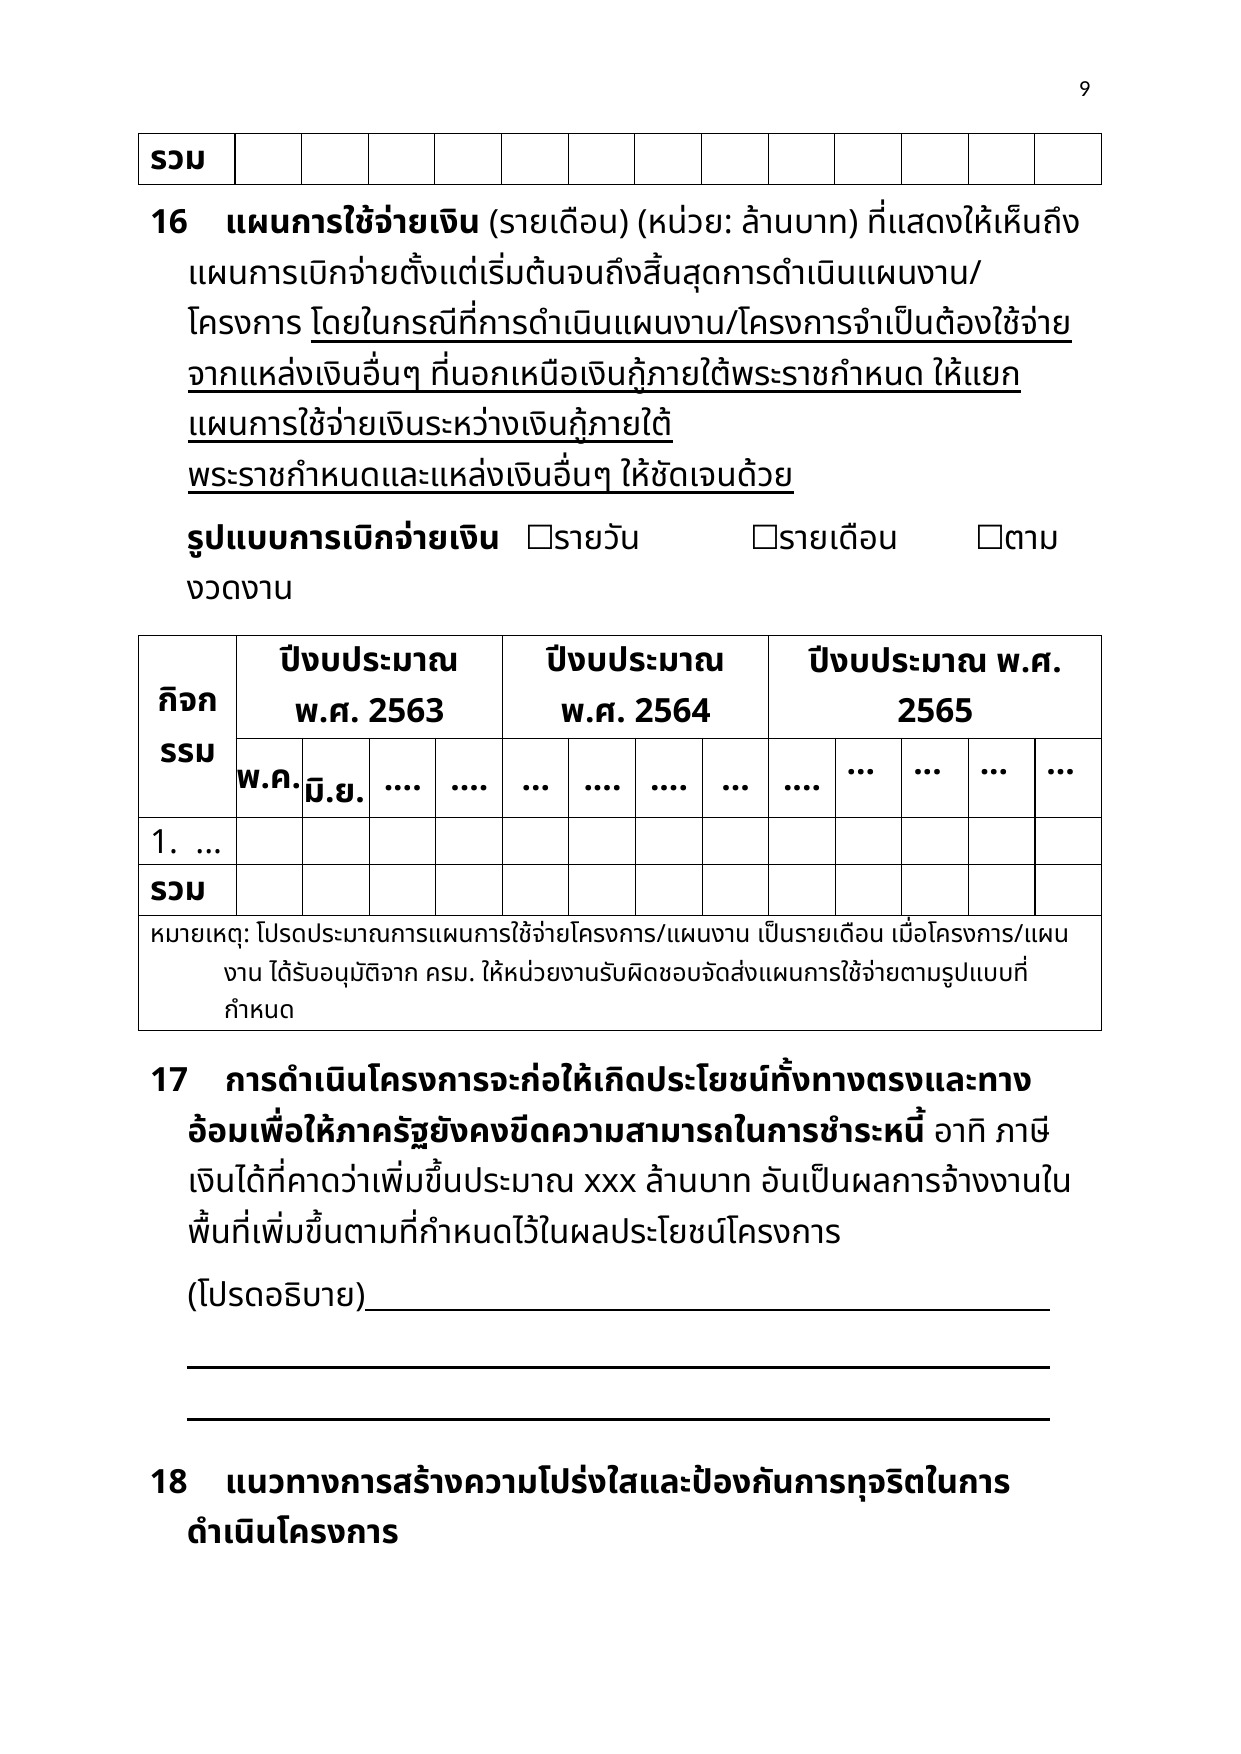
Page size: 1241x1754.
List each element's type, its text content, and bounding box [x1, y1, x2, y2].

table_cell .... [569, 739, 635, 817]
table_cell ... [503, 739, 568, 817]
table_cell .... [370, 739, 435, 817]
table_cell .... [769, 739, 835, 817]
table_cell .... [636, 739, 702, 817]
table_cell พ.ค. [237, 739, 302, 817]
table_cell [1036, 818, 1101, 864]
table_cell [436, 865, 502, 915]
table_cell [835, 134, 901, 184]
list รูปแบบการเบิกจ่ายเงิน รายวัน รายเดือน ตามงวดงาน [187, 513, 1090, 614]
table_cell [969, 818, 1034, 864]
list (โปรดอธิบาย) [187, 1271, 1090, 1426]
table_header กิจกรรม [139, 636, 236, 817]
table_cell [636, 818, 702, 864]
table_cell หมายเหตุ: โปรดประมาณการแผนการใช้จ่ายโครงการ/แผนงาน เป็นรายเดือน เมื่อโครงการ/แผนงาน ได้รับอนุมัติจาก ครม. ให้หน่วยงานรับผิดชอบจัดส่งแผนการใช้จ่ายตามรูปแบบที่กำหนด [139, 916, 1101, 1030]
table_cell 1. ... [139, 818, 236, 864]
table_cell [237, 865, 302, 915]
table_cell .... [436, 739, 502, 817]
table_cell [703, 865, 768, 915]
table_cell [236, 134, 301, 184]
table_cell [1035, 134, 1101, 184]
table_cell มิ.ย. [303, 739, 369, 817]
table_cell [303, 818, 369, 864]
table_cell [702, 134, 768, 184]
table_cell [636, 865, 702, 915]
table_cell ... [1036, 739, 1101, 817]
table_cell [370, 818, 435, 864]
table_cell [503, 865, 568, 915]
table_cell ... [969, 739, 1034, 817]
table_cell ... [836, 739, 901, 817]
table_cell [436, 818, 502, 864]
table_cell [836, 865, 901, 915]
table_cell [1036, 865, 1101, 915]
table_cell ... [703, 739, 768, 817]
table_cell [703, 818, 768, 864]
table_cell [569, 134, 634, 184]
table_cell รวม [139, 865, 236, 915]
table_cell [569, 865, 635, 915]
table_cell [569, 818, 635, 864]
table_header ปีงบประมาณ พ.ศ. 2564 [503, 636, 768, 737]
table_cell [302, 134, 368, 184]
table_cell [902, 818, 968, 864]
table_cell ... [902, 739, 968, 817]
table_cell [303, 865, 369, 915]
table_cell [969, 865, 1034, 915]
list แผนการใช้จ่ายเงิน (รายเดือน) (หน่วย: ล้านบาท) ที่แสดงให้เห็นถึงแผนการเบิกจ่ายตั้งแต่เริ่มต้นจนถึงสิ้นสุดการดำเนินแผนงาน/โครงการ โดยในกรณีที่การดำเนินแผนงาน/โครงการจำเป็นต้องใช้จ่ายจากแหล่งเงินอื่นๆ ที่นอกเหนือเงินกู้ภายใต้พระราชกำหนด ให้แยกแผนการใช้จ่ายเงินระหว่างเงินกู้ภายใต้ พระราชกำหนดและแหล่งเงินอื่นๆ ให้ชัดเจนด้วย [150, 198, 1090, 501]
table_cell [503, 818, 568, 864]
table_cell [370, 865, 435, 915]
table_header ปีงบประมาณ พ.ศ. 2563 [237, 636, 502, 737]
table_cell [369, 134, 434, 184]
table_cell [635, 134, 701, 184]
table_cell [769, 818, 835, 864]
list แนวทางการสร้างความโปร่งใสและป้องกันการทุจริตในการดำเนินโครงการ [149, 1457, 1090, 1558]
table_header ปีงบประมาณ พ.ศ. 2565 [769, 636, 1101, 737]
table_cell [435, 134, 501, 184]
table_cell รวม [139, 134, 234, 184]
list การดำเนินโครงการจะก่อให้เกิดประโยชน์ทั้งทางตรงและทางอ้อมเพื่อให้ภาครัฐยังคงขีดความสามารถในการชำระหนี้ อาทิ ภาษีเงินได้ที่คาดว่าเพิ่มขึ้นประมาณ xxx ล้านบาท อันเป็นผลการจ้างงานในพื้นที่เพิ่มขึ้นตามที่กำหนดไว้ในผลประโยชน์โครงการ [150, 1056, 1090, 1258]
table_cell [902, 134, 968, 184]
table_cell [902, 865, 968, 915]
table_cell [769, 865, 835, 915]
table_cell [769, 134, 834, 184]
table_cell [836, 818, 901, 864]
table_cell [969, 134, 1034, 184]
table_cell [237, 818, 302, 864]
table_cell [502, 134, 568, 184]
